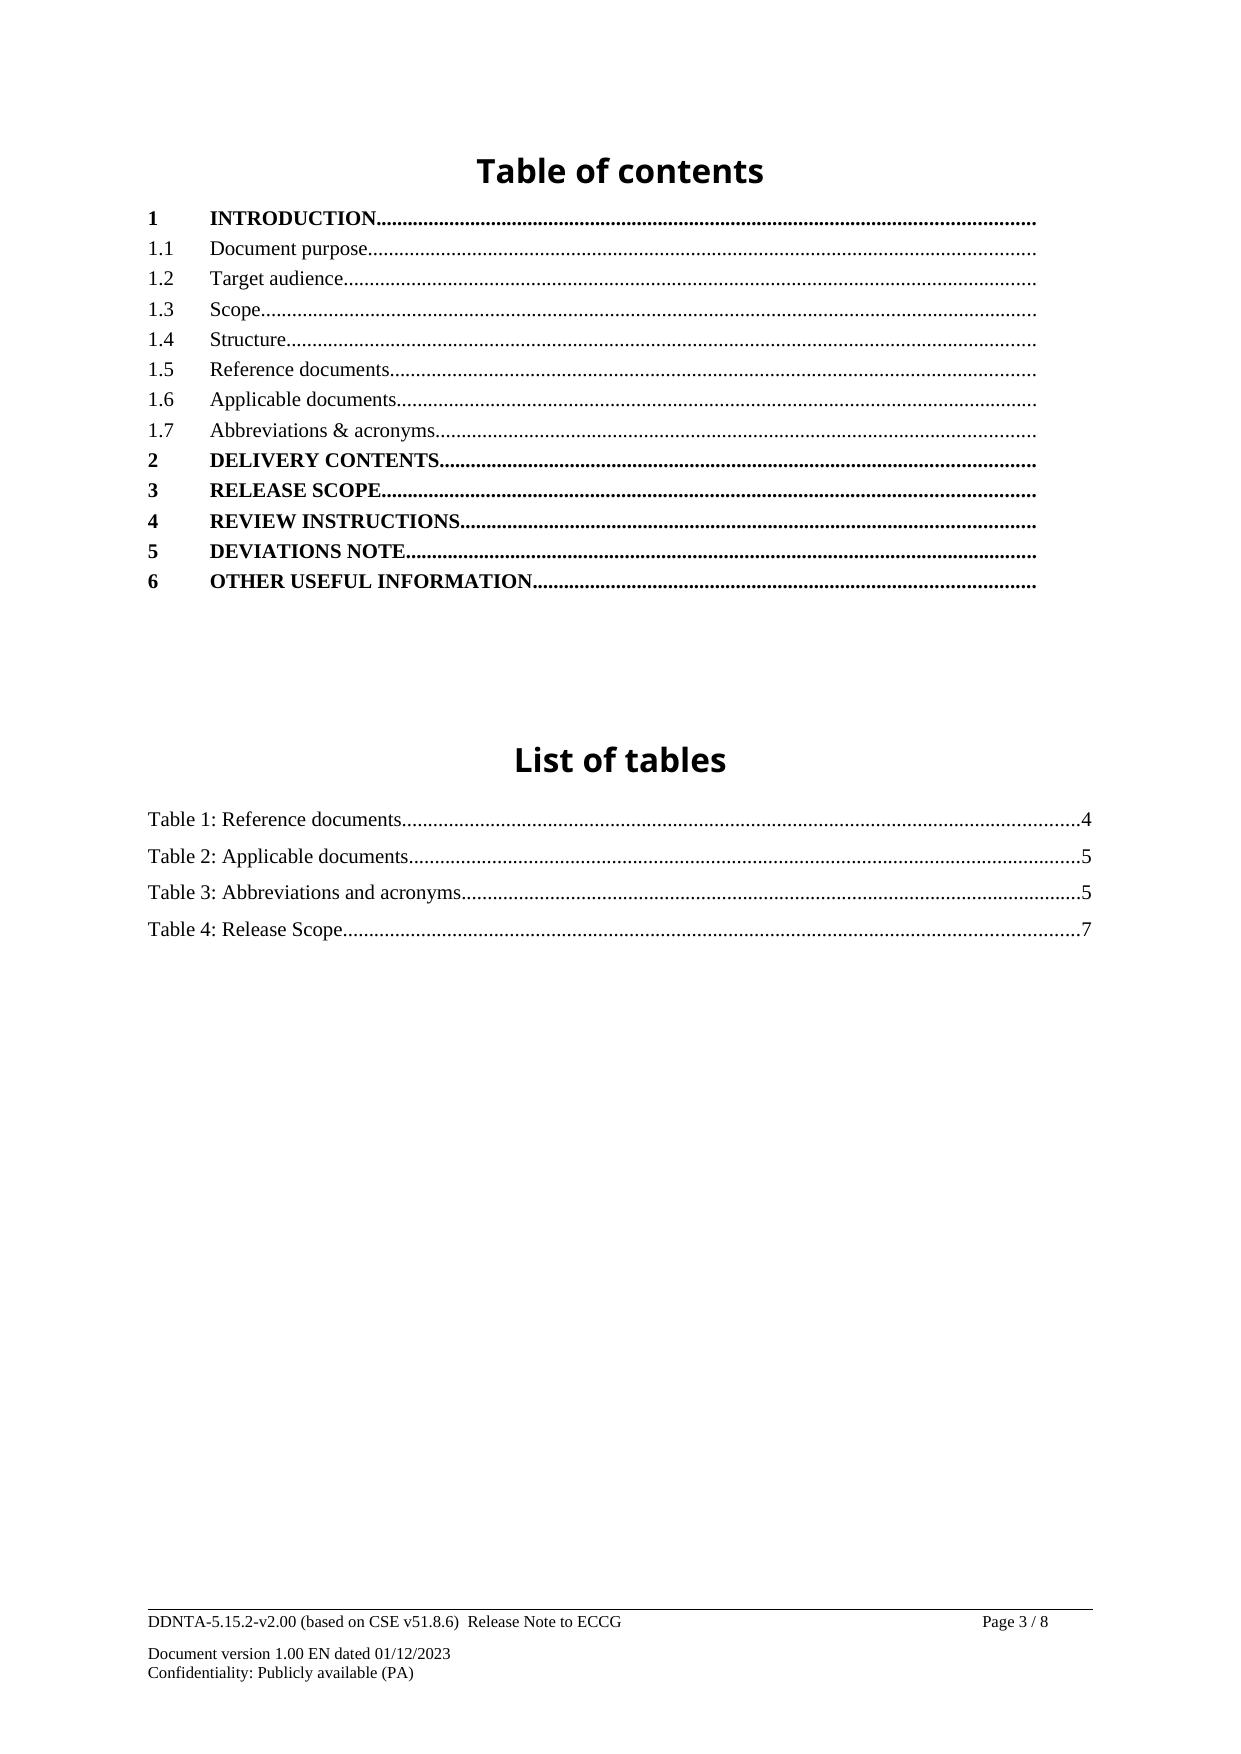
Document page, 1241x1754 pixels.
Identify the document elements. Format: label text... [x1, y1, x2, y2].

text Table 1: Reference documents 4 [148, 807, 1093, 831]
text Table 4: Release Scope 7 [148, 917, 1093, 941]
text Table 3: Abbreviations and acronyms 5 [148, 880, 1093, 904]
text Table 2: Applicable documents 5 [148, 844, 1093, 868]
subtitle List of tables [148, 737, 1093, 782]
